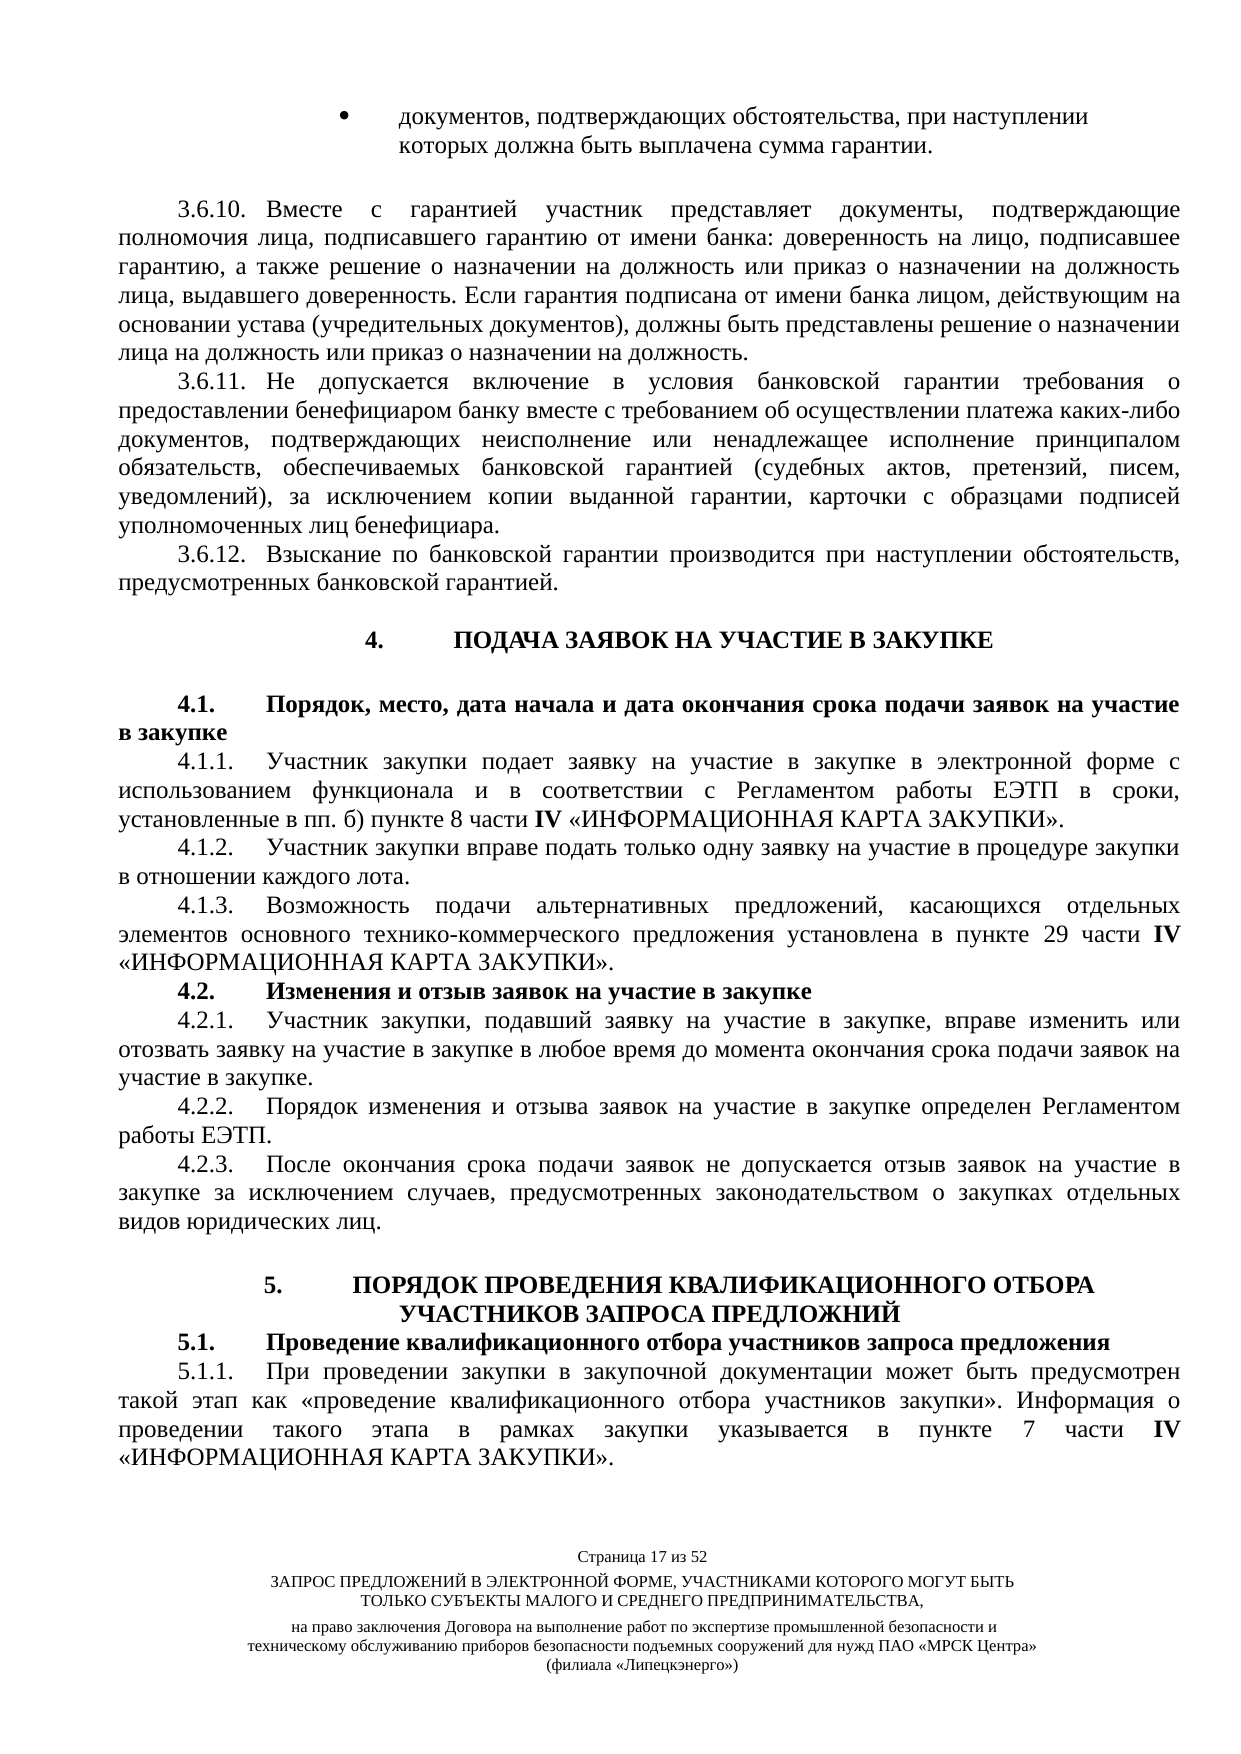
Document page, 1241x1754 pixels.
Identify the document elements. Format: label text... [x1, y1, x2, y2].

subtitle ПОРЯДОК ПРОВЕДЕНИЯ КВАЛИФИКАЦИОННОГО ОТБОРА УЧАСТНИКОВ ЗАПРОСА ПРЕДЛОЖНИЙ [118, 1270, 1181, 1327]
subtitle Возможность подачи альтернативных предложений, касающихся отдельных элементов основного технико-коммерческого предложения установлена в пункте 29 части IV «ИНФОРМАЦИОННАЯ КАРТА ЗАКУПКИ». [118, 890, 1181, 976]
subtitle При проведении закупки в закупочной документации может быть предусмотрен такой этап как «проведение квалификационного отбора участников закупки». Информация о проведении такого этапа в рамках закупки указывается в пункте 7 части IV «ИНФОРМАЦИОННАЯ КАРТА ЗАКУПКИ». [118, 1356, 1181, 1471]
subtitle Вместе с гарантией участник представляет документы, подтверждающие полномочия лица, подписавшего гарантию от имени банка: доверенность на лицо, подписавшее гарантию, а также решение о назначении на должность или приказ о назначении на должность лица, выдавшего доверенность. Если гарантия подписана от имени банка лицом, действующим на основании устава (учредительных документов), должны быть представлены решение о назначении лица на должность или приказ о назначении на должность. [118, 194, 1181, 366]
subtitle Взыскание по банковской гарантии производится при наступлении обстоятельств, предусмотренных банковской гарантией. [118, 539, 1181, 596]
subtitle Участник закупки вправе подать только одну заявку на участие в процедуре закупки в отношении каждого лота. [118, 832, 1181, 890]
list документов, подтверждающих обстоятельства, при наступлении которых должна быть выплачена сумма гарантии. [340, 101, 1181, 159]
subtitle После окончания срока подачи заявок не допускается отзыв заявок на участие в закупке за исключением случаев, предусмотренных законодательством о закупках отдельных видов юридических лиц. [118, 1149, 1181, 1235]
subtitle Порядок, место, дата начала и дата окончания срока подачи заявок на участие в закупке [118, 689, 1181, 746]
subtitle Проведение квалификационного отбора участников запроса предложения [118, 1327, 1181, 1356]
subtitle Участник закупки, подавший заявку на участие в закупке, вправе изменить или отозвать заявку на участие в закупке в любое время до момента окончания срока подачи заявок на участие в закупке. [118, 1005, 1181, 1091]
subtitle Не допускается включение в условия банковской гарантии требования о предоставлении бенефициаром банку вместе с требованием об осуществлении платежа каких-либо документов, подтверждающих неисполнение или ненадлежащее исполнение принципалом обязательств, обеспечиваемых банковской гарантией (судебных актов, претензий, писем, уведомлений), за исключением копии выданной гарантии, карточки с образцами подписей уполномоченных лиц бенефициара. [118, 366, 1181, 539]
subtitle Порядок изменения и отзыва заявок на участие в закупке определен Регламентом работы ЕЭТП. [118, 1091, 1181, 1149]
subtitle Участник закупки подает заявку на участие в закупке в электронной форме с использованием функционала и в соответствии с Регламентом работы ЕЭТП в сроки, установленные в пп. б) пункте 8 части IV «ИНФОРМАЦИОННАЯ КАРТА ЗАКУПКИ». [118, 746, 1181, 832]
subtitle Изменения и отзыв заявок на участие в закупке [118, 976, 1181, 1005]
subtitle ПОДАЧА ЗАЯВОК НА УЧАСТИЕ В ЗАКУПКЕ [118, 625, 1181, 654]
